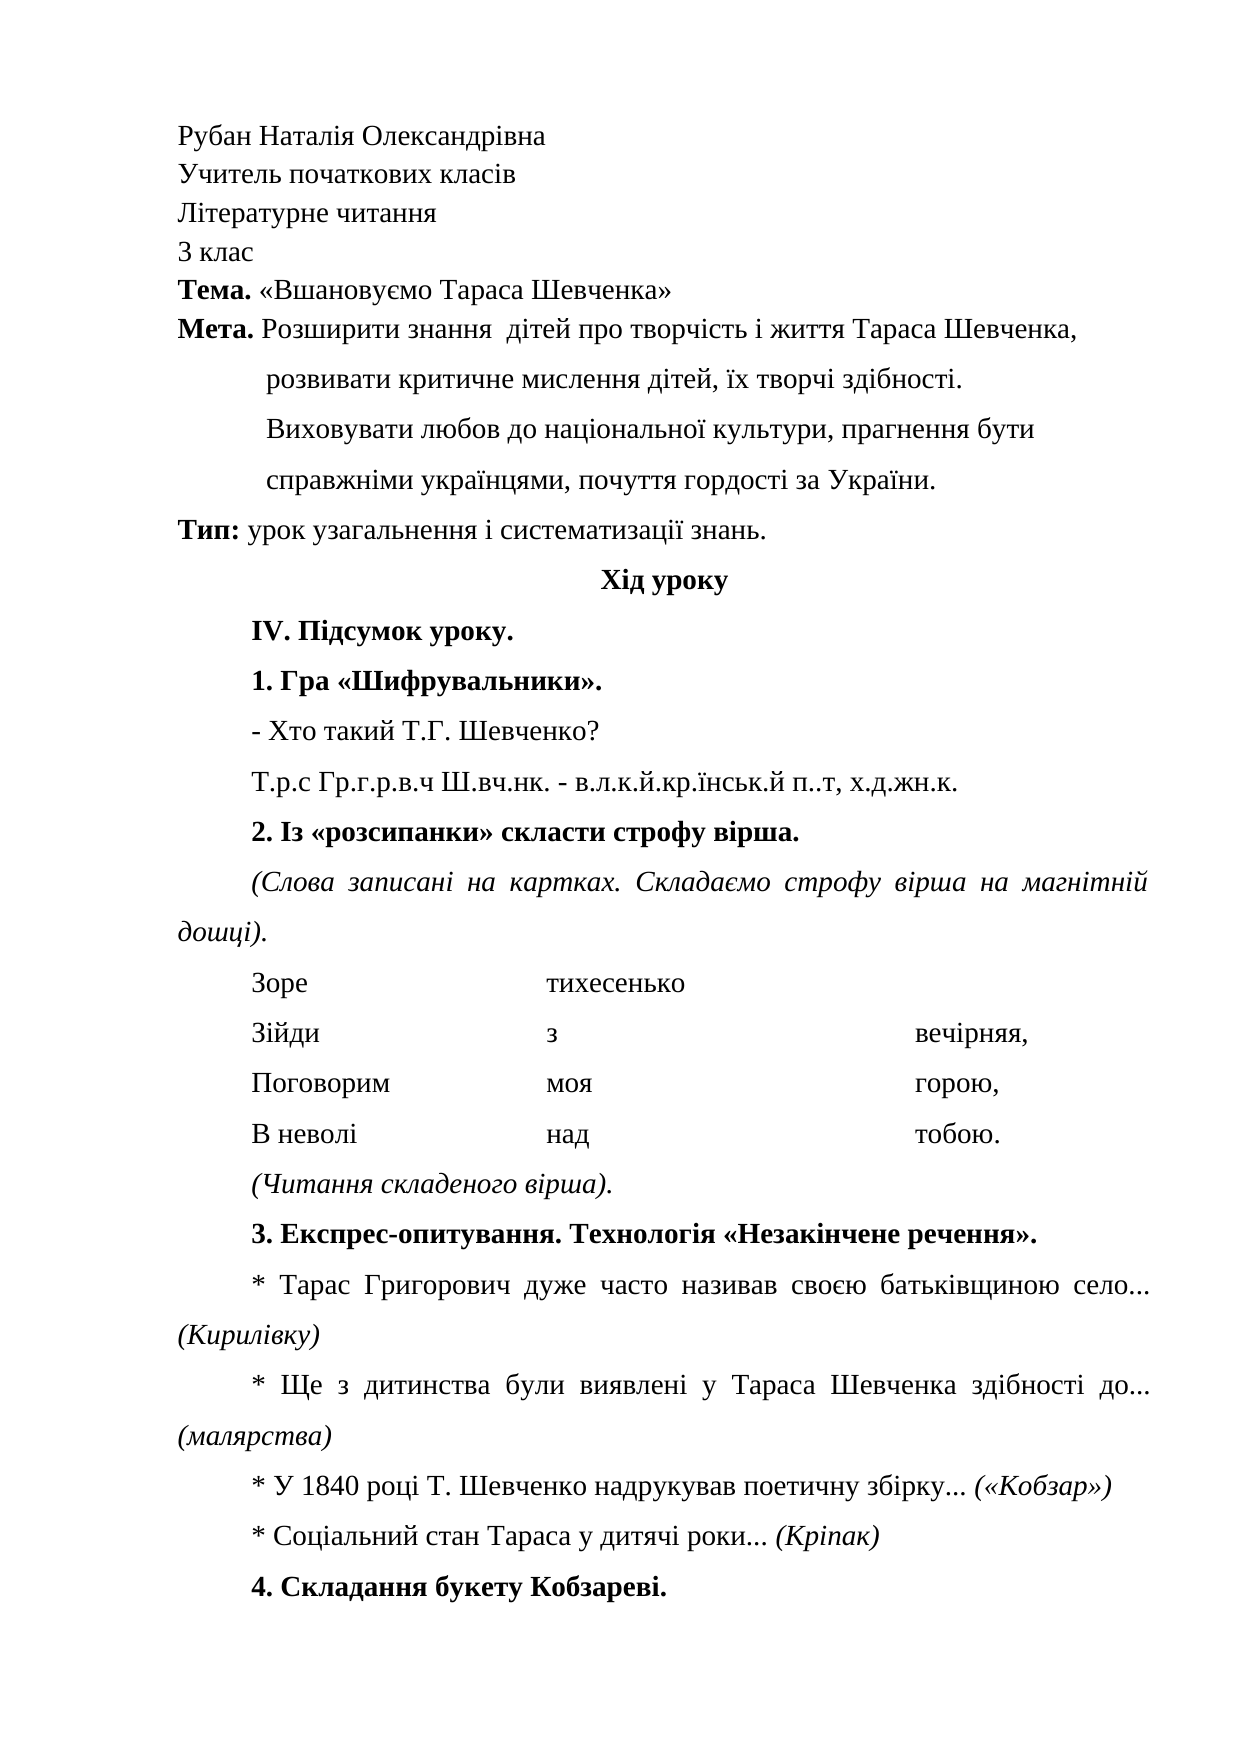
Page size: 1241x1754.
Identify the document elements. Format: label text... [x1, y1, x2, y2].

text * У 1840 році Т. Шевченко надрукував поетичну збірку... («Кобзар») [177, 1468, 1152, 1502]
text 3. Експрес-опитування. Технологія «Незакінчене речення». [177, 1216, 1152, 1250]
text Т.р.с Гр.г.р.в.ч Ш.вч.нк. - в.л.к.й.кр.їнськ.й п..т, х.д.жн.к. [177, 764, 1152, 797]
text 4. Складання букету Кобзареві. [177, 1569, 1152, 1602]
text Поговорим моя горою, [177, 1066, 1152, 1099]
text * Соціальний стан Тараса у дитячі роки... (Кріпак) [177, 1518, 1152, 1552]
text Зоре тихесенько [177, 965, 1152, 998]
text (Слова записані на картках. Складаємо строфу вірша на магнітній дошці). [177, 864, 1152, 948]
text Зійди з вечірняя, [177, 1015, 1152, 1049]
text Мета. Розширити знання дітей про творчість і життя Тараса Шевченка, розвивати критичне мислення дітей, їх творчі здібності. [177, 311, 1152, 395]
text Рубан Наталія Олександрівна [177, 118, 1152, 152]
text 1. Гра «Шифрувальники». [177, 663, 1152, 697]
text 2. Із «розсипанки» скласти строфу вірша. [177, 814, 1152, 847]
text (Читання складеного вірша). [177, 1166, 1152, 1200]
text * Тарас Григорович дуже часто називав своєю батьківщиною село... (Кирилівку) [177, 1267, 1152, 1351]
text * Ще з дитинства були виявлені у Тараса Шевченка здібності до... (малярства) [177, 1367, 1152, 1451]
text Тип: урок узагальнення і систематизації знань. [177, 512, 1152, 546]
text В неволі над тобою. [177, 1116, 1152, 1149]
text 3 клас [177, 234, 1152, 267]
text Виховувати любов до національної культури, прагнення бути справжніми українцями, почуття гордості за України. [177, 411, 1152, 495]
text IV. Підсумок уроку. [177, 613, 1152, 646]
text Тема. «Вшановуємо Тараса Шевченка» [177, 272, 1152, 306]
text Літературне читання [177, 195, 1152, 229]
text Учитель початкових класів [177, 157, 1152, 190]
text - Хто такий Т.Г. Шевченко? [177, 713, 1152, 747]
text Хід уроку [177, 562, 1152, 596]
